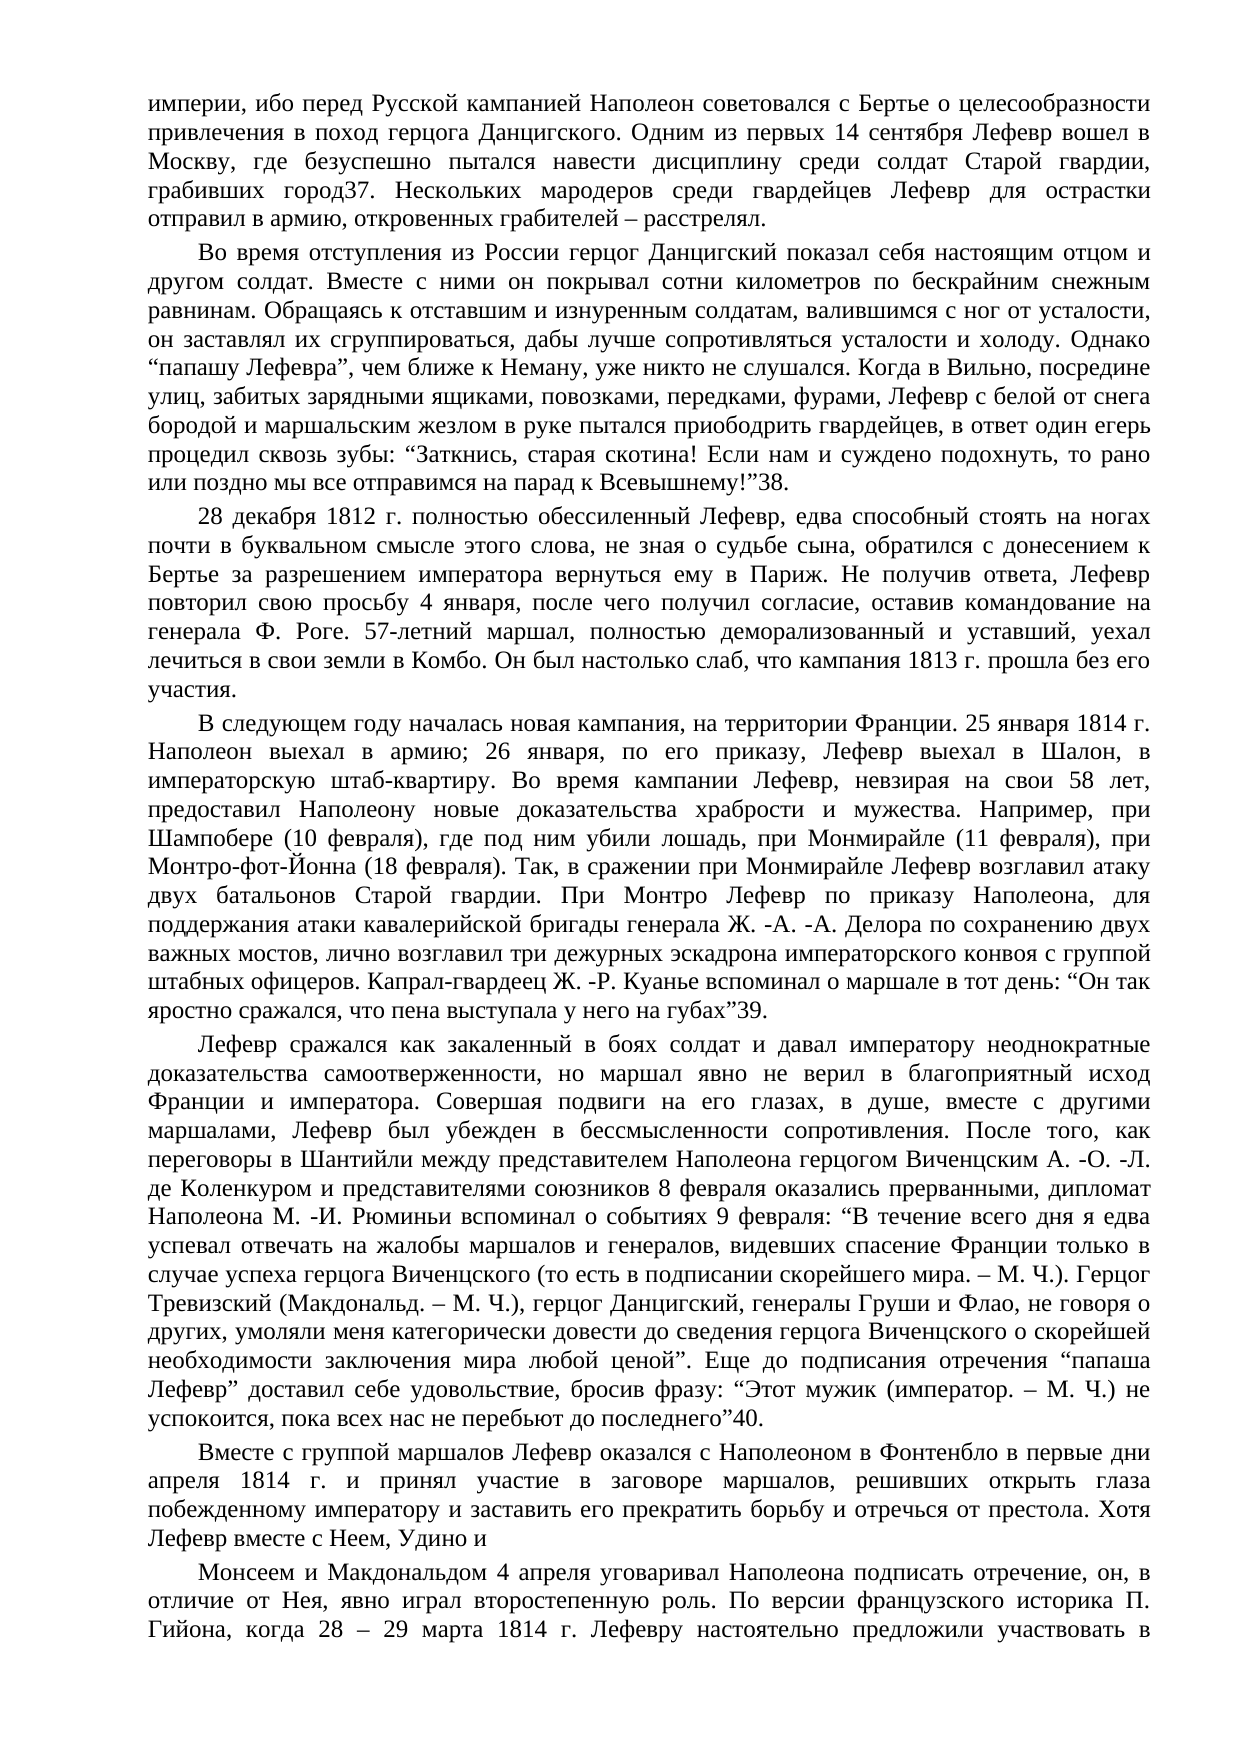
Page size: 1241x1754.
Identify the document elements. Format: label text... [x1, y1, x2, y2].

text В следующем году началась новая кампания, на территории Франции. 25 января 1814 г. Наполеон выехал в армию; 26 января, по его приказу, Лефевр выехал в Шалон, в императорскую штаб-квартиру. Во время кампании Лефевр, невзирая на свои 58 лет, предоставил Наполеону новые доказательства храбрости и мужества. Например, при Шампобере (10 февраля), где под ним убили лошадь, при Монмирайле (11 февраля), при Монтро-фот-Йонна (18 февраля). Так, в сражении при Монмирайле Лефевр возглавил атаку двух батальонов Старой гвардии. При Монтро Лефевр по приказу Наполеона, для поддержания атаки кавалерийской бригады генерала Ж. -А. -А. Делора по сохранению двух важных мостов, лично возглавил три дежурных эскадрона императорского конвоя с группой штабных офицеров. Капрал-гвардеец Ж. -Р. Куанье вспоминал о маршале в тот день: “Он так яростно сражался, что пена выступала у него на губах”39. [148, 708, 1152, 1024]
text 28 декабря 1812 г. полностью обессиленный Лефевр, едва способный стоять на ногах почти в буквальном смысле этого слова, не зная о судьбе сына, обратился с донесением к Бертье за разрешением императора вернуться ему в Париж. Не получив ответа, Лефевр повторил свою просьбу 4 января, после чего получил согласие, оставив командование на генерала Ф. Роге. 57-летний маршал, полностью деморализованный и уставший, уехал лечиться в свои земли в Комбо. Он был настолько слаб, что кампания 1813 г. прошла без его участия. [148, 501, 1152, 702]
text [148, 88, 1152, 232]
text Во время отступления из России герцог Данцигский показал себя настоящим отцом и другом солдат. Вместе с ними он покрывал сотни километров по бескрайним снежным равнинам. Обращаясь к отставшим и изнуренным солдатам, валившимся с ног от усталости, он заставлял их сгруппироваться, дабы лучше сопротивляться усталости и холоду. Однако “папашу Лефевра”, чем ближе к Неману, уже никто не слушался. Когда в Вильно, посредине улиц, забитых зарядными ящиками, повозками, передками, фурами, Лефевр с белой от снега бородой и маршальским жезлом в руке пытался приободрить гвардейцев, в ответ один егерь процедил сквозь зубы: “Заткнись, старая скотина! Если нам и суждено подохнуть, то рано или поздно мы все отправимся на парад к Всевышнему!”38. [148, 237, 1152, 496]
text Вместе с группой маршалов Лефевр оказался с Наполеоном в Фонтенбло в первые дни апреля 1814 г. и принял участие в заговоре маршалов, решивших открыть глаза побежденному императору и заставить его прекратить борьбу и отречься от престола. Хотя Лефевр вместе с Неем, Удино и [148, 1437, 1152, 1552]
text Лефевр сражался как закаленный в боях солдат и давал императору неоднократные доказательства самоотверженности, но маршал явно не верил в благоприятный исход Франции и императора. Совершая подвиги на его глазах, в душе, вместе с другими маршалами, Лефевр был убежден в бессмысленности сопротивления. После того, как переговоры в Шантийли между представителем Наполеона герцогом Виченцским А. -О. -Л. де Коленкуром и представителями союзников 8 февраля оказались прерванными, дипломат Наполеона М. -И. Рюминьи вспоминал о событиях 9 февраля: “В течение всего дня я едва успевал отвечать на жалобы маршалов и генералов, видевших спасение Франции только в случае успеха герцога Виченцского (то есть в подписании скорейшего мира. – М. Ч.). Герцог Тревизский (Макдональд. – М. Ч.), герцог Данцигский, генералы Груши и Флао, не говоря о других, умоляли меня категорически довести до сведения герцога Виченцского о скорейшей необходимости заключения мира любой ценой”. Еще до подписания отречения “папаша Лефевр” доставил себе удовольствие, бросив фразу: “Этот мужик (император. – М. Ч.) не успокоится, пока всех нас не перебьют до последнего”40. [148, 1029, 1152, 1431]
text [148, 1557, 1152, 1643]
